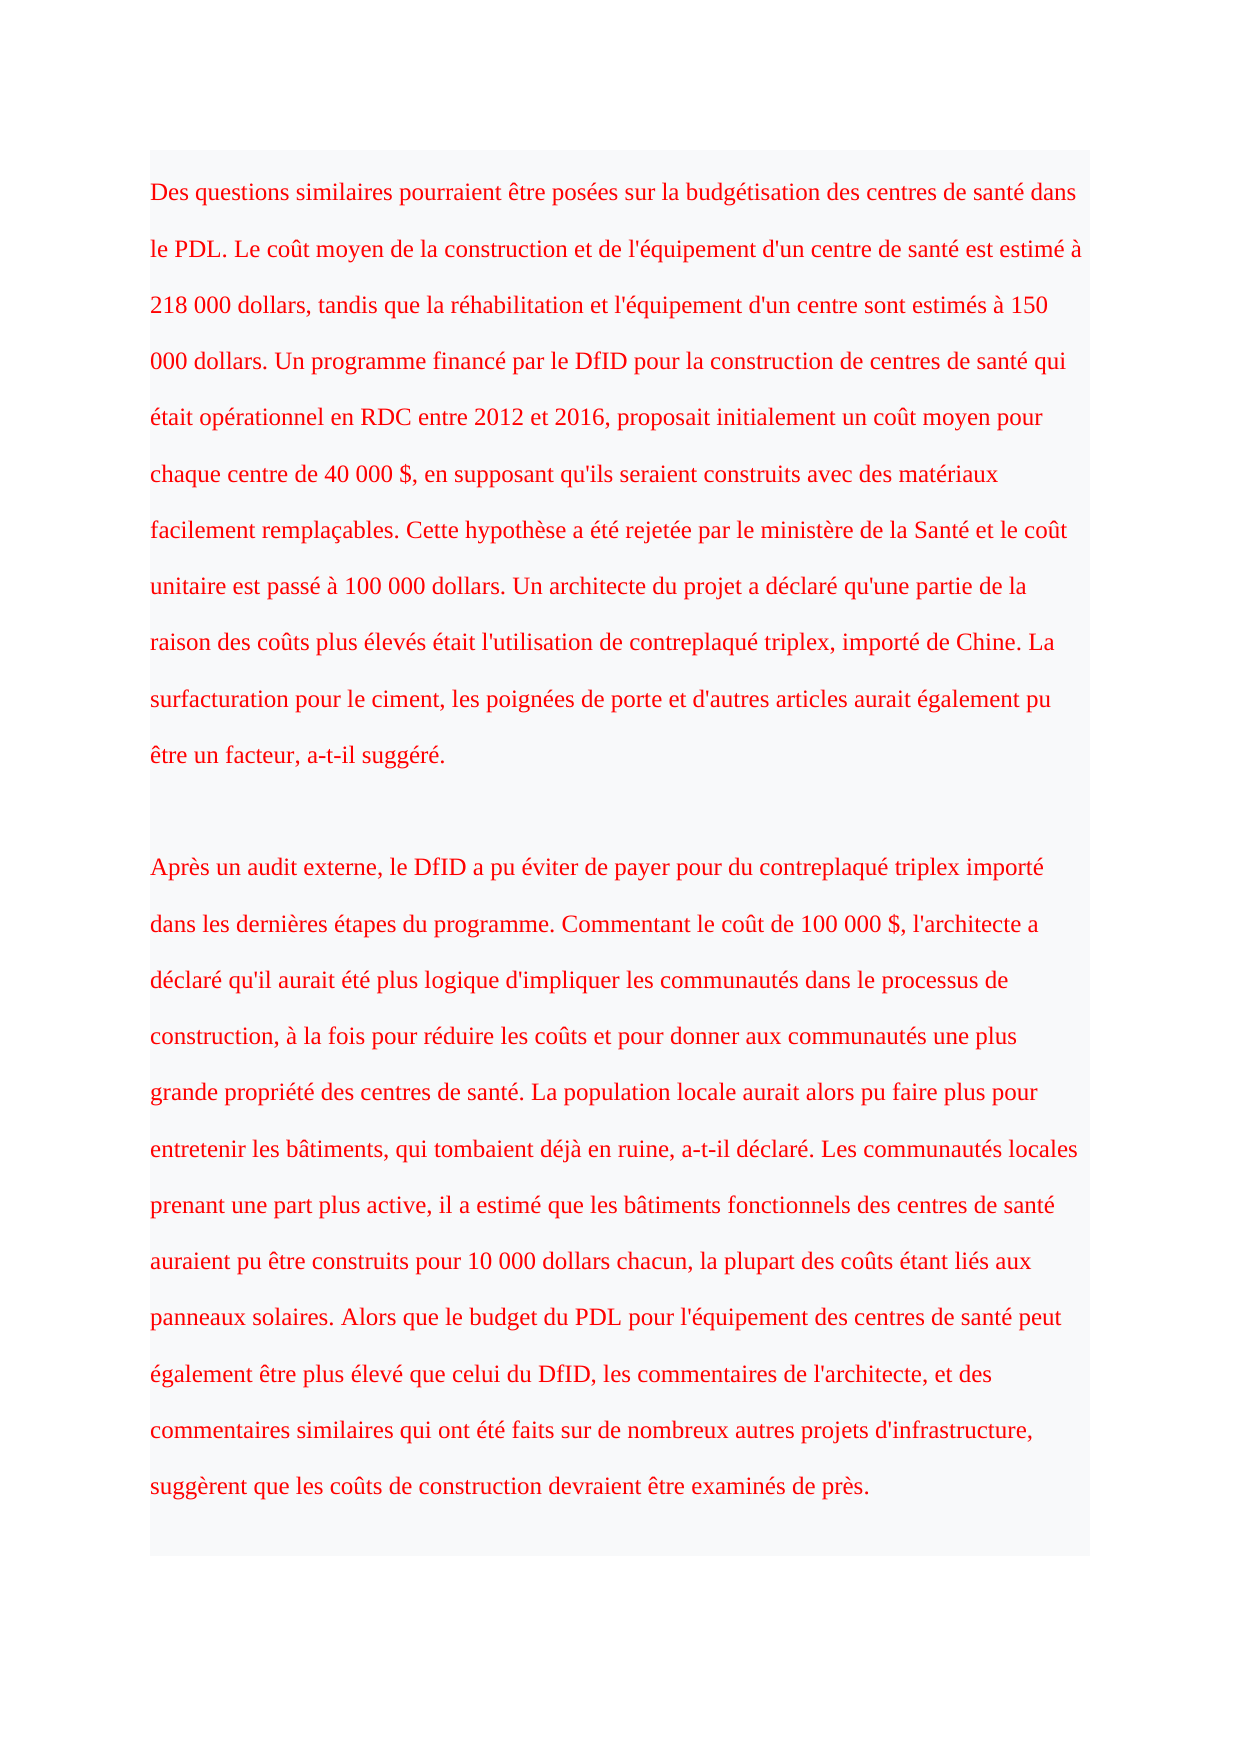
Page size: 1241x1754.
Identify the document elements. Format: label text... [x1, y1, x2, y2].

text Après un audit externe, le DfID a pu éviter de payer pour du contreplaqué triplex importé dans les dernières étapes du programme. Commentant le coût de 100 000 $, l'architecte a déclaré qu'il aurait été plus logique d'impliquer les communautés dans le processus de construction, à la fois pour réduire les coûts et pour donner aux communautés une plus grande propriété des centres de santé. La population locale aurait alors pu faire plus pour entretenir les bâtiments, qui tombaient déjà en ruine, a-t-il déclaré. Les communautés locales prenant une part plus active, il a estimé que les bâtiments fonctionnels des centres de santé auraient pu être construits pour 10 000 dollars chacun, la plupart des coûts étant liés aux panneaux solaires. Alors que le budget du PDL pour l'équipement des centres de santé peut également être plus élevé que celui du DfID, les commentaires de l'architecte, et des commentaires similaires qui ont été faits sur de nombreux autres projets d'infrastructure, suggèrent que les coûts de construction devraient être examinés de près. [150, 825, 1090, 1500]
text Des questions similaires pourraient être posées sur la budgétisation des centres de santé dans le PDL. Le coût moyen de la construction et de l'équipement d'un centre de santé est estimé à 218 000 dollars, tandis que la réhabilitation et l'équipement d'un centre sont estimés à 150 000 dollars. Un programme financé par le DfID pour la construction de centres de santé qui était opérationnel en RDC entre 2012 et 2016, proposait initialement un coût moyen pour chaque centre de 40 000 $, en supposant qu'ils seraient construits avec des matériaux facilement remplaçables. Cette hypothèse a été rejetée par le ministère de la Santé et le coût unitaire est passé à 100 000 dollars. Un architecte du projet a déclaré qu'une partie de la raison des coûts plus élevés était l'utilisation de contreplaqué triplex, importé de Chine. La surfacturation pour le ciment, les poignées de porte et d'autres articles aurait également pu être un facteur, a-t-il suggéré. [150, 150, 1090, 769]
